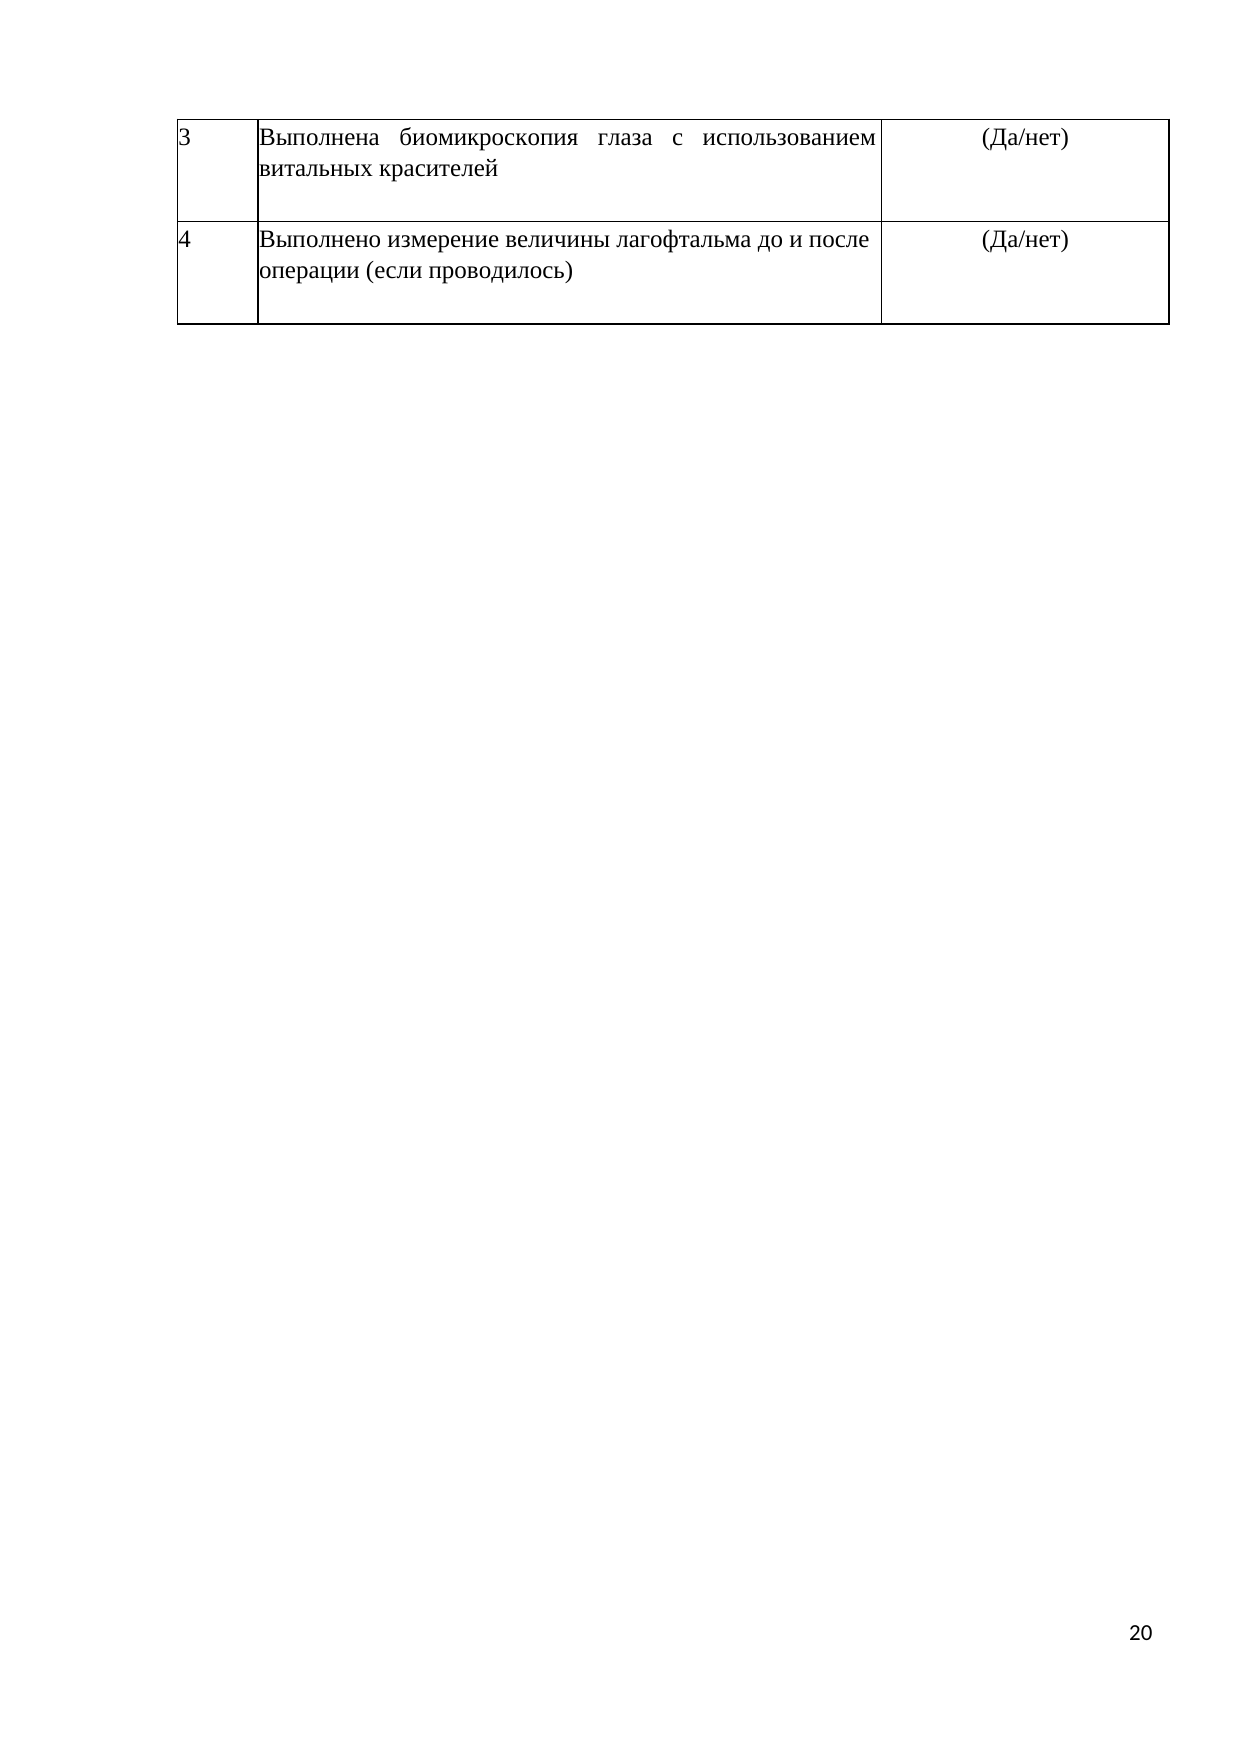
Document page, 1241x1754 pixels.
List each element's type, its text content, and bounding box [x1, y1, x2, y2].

table_cell (Да/нет) [882, 120, 1168, 221]
table_cell Выполнена биомикроскопия глаза с использованием витальных красителей [259, 120, 881, 221]
table_cell 4 [178, 222, 257, 323]
table_cell Выполнено измерение величины лагофтальма до и после операции (если проводилось) [259, 222, 881, 323]
table_cell (Да/нет) [882, 222, 1168, 323]
table_cell 3 [178, 120, 257, 221]
